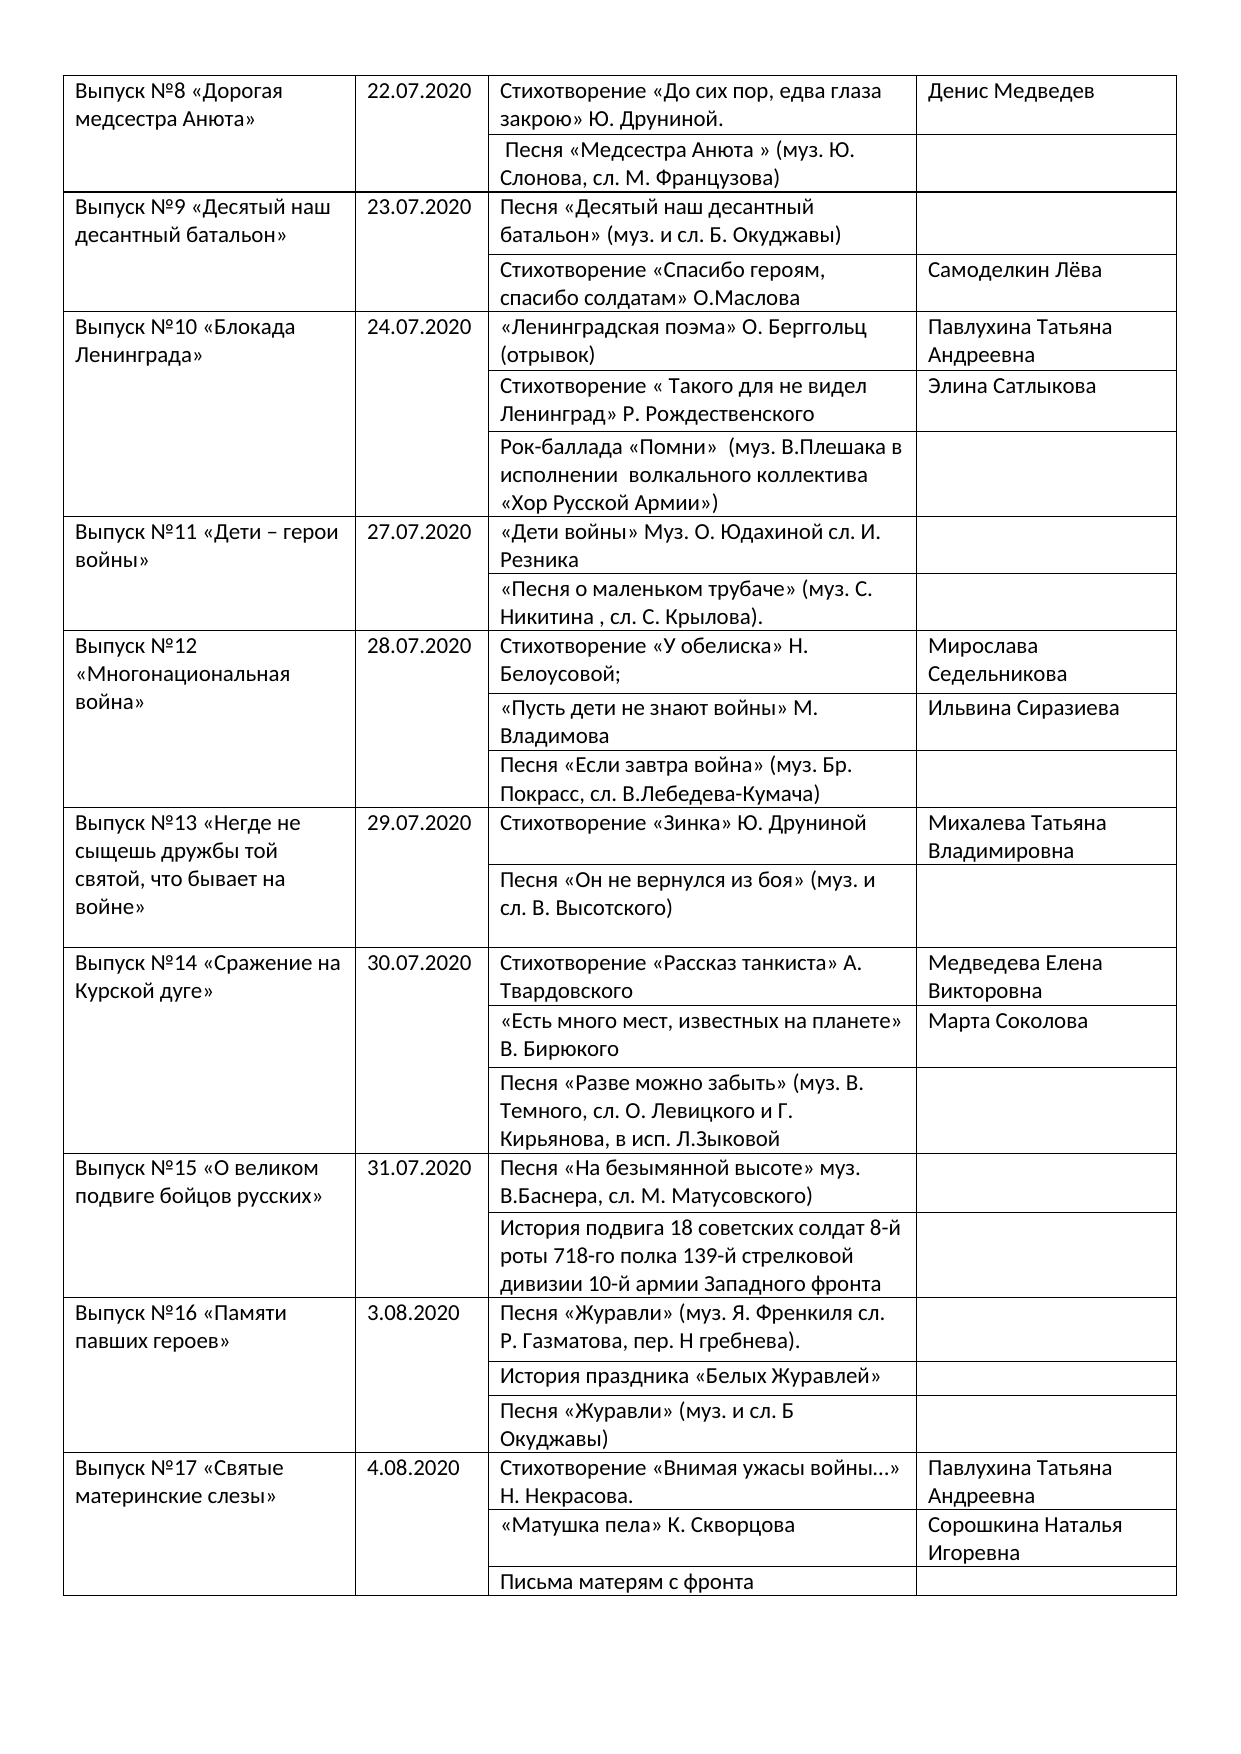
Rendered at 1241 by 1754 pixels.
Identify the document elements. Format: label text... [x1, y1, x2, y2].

table_cell Стихотворение «У обелиска» Н. Белоусовой; [489, 631, 916, 692]
table_cell [917, 1154, 1176, 1212]
table_cell Стихотворение «Внимая ужасы войны…» Н. Некрасова. [489, 1453, 916, 1509]
table_cell [917, 1068, 1176, 1152]
table_cell Выпуск №9 «Десятый наш десантный батальон» [64, 193, 355, 311]
table_cell Песня «Он не вернулся из боя» (муз. и сл. В. Высотского) [489, 865, 916, 947]
table_cell Марта Соколова [917, 1006, 1176, 1067]
table_cell 27.07.2020 [356, 517, 488, 630]
table_cell Песня «На безымянной высоте» муз. В.Баснера, сл. М. Матусовского) [489, 1154, 916, 1212]
table_cell Выпуск №14 «Сражение на Курской дуге» [64, 948, 355, 1152]
table_cell Стихотворение « Такого для не видел Ленинград» Р. Рождественского [489, 371, 916, 431]
table_cell Песня «Журавли» (муз. Я. Френкиля сл. Р. Газматова, пер. Н гребнева). [489, 1298, 916, 1361]
table_cell 23.07.2020 [356, 193, 488, 311]
table_cell Песня «Медсестра Анюта » (муз. Ю. Слонова, сл. М. Французова) [489, 135, 916, 191]
table_cell Павлухина Татьяна Андреевна [917, 312, 1176, 370]
table_cell 4.08.2020 [356, 1453, 488, 1595]
table_cell История праздника «Белых Журавлей» [489, 1362, 916, 1395]
table_cell Элина Сатлыкова [917, 371, 1176, 431]
table_cell Стихотворение «Спасибо героям, спасибо солдатам» О.Маслова [489, 255, 916, 311]
table_cell «Песня о маленьком трубаче» (муз. С. Никитина , сл. С. Крылова). [489, 574, 916, 630]
table_cell «Пусть дети не знают войны» М. Владимова [489, 694, 916, 749]
table_cell [917, 865, 1176, 947]
table_cell Павлухина Татьяна Андреевна [917, 1453, 1176, 1509]
table_cell 28.07.2020 [356, 631, 488, 807]
table_cell Медведева Елена Викторовна [917, 948, 1176, 1005]
table_cell [917, 1567, 1176, 1595]
table_cell [917, 1362, 1176, 1395]
table_cell Выпуск №12 «Многонациональная война» [64, 631, 355, 807]
table_cell [917, 1213, 1176, 1297]
table_cell Выпуск №11 «Дети – герои войны» [64, 517, 355, 630]
table_cell Стихотворение «До сих пор, едва глаза закрою» Ю. Друниной. [489, 76, 916, 134]
table_cell Песня «Если завтра война» (муз. Бр. Покрасс, сл. В.Лебедева-Кумача) [489, 751, 916, 807]
table_cell «Дети войны» Муз. О. Юдахиной сл. И. Резника [489, 517, 916, 573]
table_cell 24.07.2020 [356, 312, 488, 516]
table_cell [917, 574, 1176, 630]
table_cell Выпуск №15 «О великом подвиге бойцов русских» [64, 1154, 355, 1297]
table_cell Мирослава Седельникова [917, 631, 1176, 692]
table_cell 31.07.2020 [356, 1154, 488, 1297]
table_cell Рок-баллада «Помни» (муз. В.Плешака в исполнении волкального коллектива «Хор Русской Армии») [489, 432, 916, 516]
table_cell [917, 1396, 1176, 1452]
table_cell 3.08.2020 [356, 1298, 488, 1452]
table_cell [917, 135, 1176, 191]
table_cell Стихотворение «Зинка» Ю. Друниной [489, 808, 916, 864]
table_cell История подвига 18 советских солдат 8-й роты 718-го полка 139-й стрелковой дивизии 10-й армии Западного фронта [489, 1213, 916, 1297]
table_cell Выпуск №8 «Дорогая медсестра Анюта» [64, 76, 355, 191]
table_cell «Ленинградская поэма» О. Берггольц (отрывок) [489, 312, 916, 370]
table_cell Выпуск №13 «Негде не сыщешь дружбы той святой, что бывает на войне» [64, 808, 355, 947]
table_cell Стихотворение «Рассказ танкиста» А. Твардовского [489, 948, 916, 1005]
table_cell Письма матерям с фронта [489, 1567, 916, 1595]
table_cell Самоделкин Лёва [917, 255, 1176, 311]
table_cell Сорошкина Наталья Игоревна [917, 1510, 1176, 1566]
table_cell Денис Медведев [917, 76, 1176, 134]
table_cell Песня «Разве можно забыть» (муз. В. Темного, сл. О. Левицкого и Г. Кирьянова, в исп. Л.Зыковой [489, 1068, 916, 1152]
table_cell 29.07.2020 [356, 808, 488, 947]
table_cell 30.07.2020 [356, 948, 488, 1152]
table_cell «Матушка пела» К. Скворцова [489, 1510, 916, 1566]
table_cell Выпуск №16 «Памяти павших героев» [64, 1298, 355, 1452]
table_cell [917, 193, 1176, 254]
table_cell Выпуск №17 «Святые материнские слезы» [64, 1453, 355, 1595]
table_cell «Есть много мест, известных на планете» В. Бирюкого [489, 1006, 916, 1067]
table_cell [917, 751, 1176, 807]
table_cell [917, 1298, 1176, 1361]
table_cell Ильвина Сиразиева [917, 694, 1176, 749]
table_cell [917, 517, 1176, 573]
table_cell 22.07.2020 [356, 76, 488, 191]
table_cell [917, 432, 1176, 516]
table_cell Михалева Татьяна Владимировна [917, 808, 1176, 864]
table_cell Выпуск №10 «Блокада Ленинграда» [64, 312, 355, 516]
table_cell Песня «Десятый наш десантный батальон» (муз. и сл. Б. Окуджавы) [489, 193, 916, 254]
table_cell Песня «Журавли» (муз. и сл. Б Окуджавы) [489, 1396, 916, 1452]
